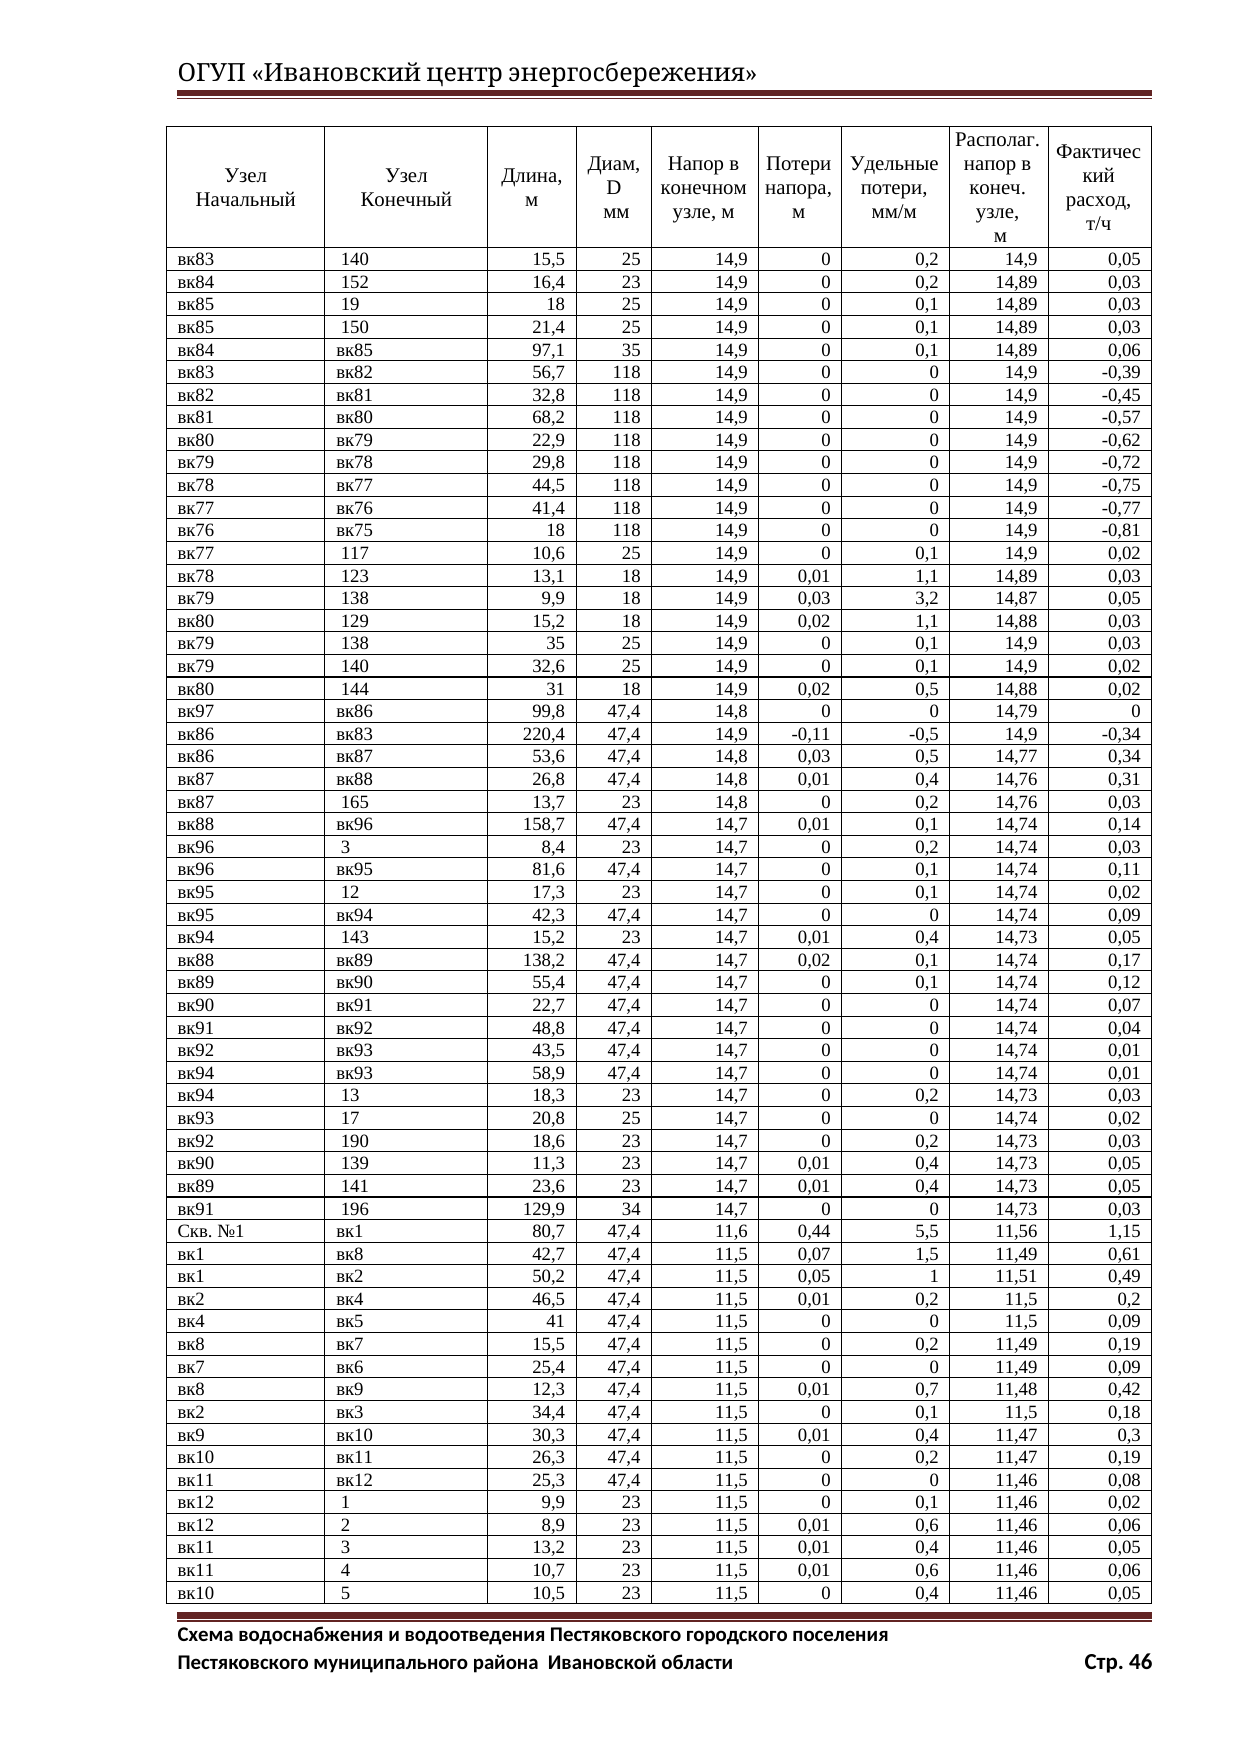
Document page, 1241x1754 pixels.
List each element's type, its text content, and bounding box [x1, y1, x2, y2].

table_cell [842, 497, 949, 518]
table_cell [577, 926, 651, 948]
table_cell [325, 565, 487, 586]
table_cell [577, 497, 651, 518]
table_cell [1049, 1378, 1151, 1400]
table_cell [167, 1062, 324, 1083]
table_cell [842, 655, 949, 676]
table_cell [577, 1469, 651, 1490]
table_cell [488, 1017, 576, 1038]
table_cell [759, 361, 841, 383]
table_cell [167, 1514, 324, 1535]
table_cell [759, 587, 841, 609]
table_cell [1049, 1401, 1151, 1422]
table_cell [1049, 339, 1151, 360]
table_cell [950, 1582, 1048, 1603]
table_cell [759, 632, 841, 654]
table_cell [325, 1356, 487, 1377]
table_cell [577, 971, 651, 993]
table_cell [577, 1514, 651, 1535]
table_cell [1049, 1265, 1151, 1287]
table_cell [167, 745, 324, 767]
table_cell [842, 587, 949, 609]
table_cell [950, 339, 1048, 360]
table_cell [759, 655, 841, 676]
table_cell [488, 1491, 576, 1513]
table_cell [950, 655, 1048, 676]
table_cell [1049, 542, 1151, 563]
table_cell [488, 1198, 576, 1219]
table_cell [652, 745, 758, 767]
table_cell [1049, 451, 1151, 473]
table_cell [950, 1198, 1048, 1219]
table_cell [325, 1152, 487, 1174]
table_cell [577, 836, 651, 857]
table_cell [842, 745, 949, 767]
table_header Длина, м [488, 127, 576, 247]
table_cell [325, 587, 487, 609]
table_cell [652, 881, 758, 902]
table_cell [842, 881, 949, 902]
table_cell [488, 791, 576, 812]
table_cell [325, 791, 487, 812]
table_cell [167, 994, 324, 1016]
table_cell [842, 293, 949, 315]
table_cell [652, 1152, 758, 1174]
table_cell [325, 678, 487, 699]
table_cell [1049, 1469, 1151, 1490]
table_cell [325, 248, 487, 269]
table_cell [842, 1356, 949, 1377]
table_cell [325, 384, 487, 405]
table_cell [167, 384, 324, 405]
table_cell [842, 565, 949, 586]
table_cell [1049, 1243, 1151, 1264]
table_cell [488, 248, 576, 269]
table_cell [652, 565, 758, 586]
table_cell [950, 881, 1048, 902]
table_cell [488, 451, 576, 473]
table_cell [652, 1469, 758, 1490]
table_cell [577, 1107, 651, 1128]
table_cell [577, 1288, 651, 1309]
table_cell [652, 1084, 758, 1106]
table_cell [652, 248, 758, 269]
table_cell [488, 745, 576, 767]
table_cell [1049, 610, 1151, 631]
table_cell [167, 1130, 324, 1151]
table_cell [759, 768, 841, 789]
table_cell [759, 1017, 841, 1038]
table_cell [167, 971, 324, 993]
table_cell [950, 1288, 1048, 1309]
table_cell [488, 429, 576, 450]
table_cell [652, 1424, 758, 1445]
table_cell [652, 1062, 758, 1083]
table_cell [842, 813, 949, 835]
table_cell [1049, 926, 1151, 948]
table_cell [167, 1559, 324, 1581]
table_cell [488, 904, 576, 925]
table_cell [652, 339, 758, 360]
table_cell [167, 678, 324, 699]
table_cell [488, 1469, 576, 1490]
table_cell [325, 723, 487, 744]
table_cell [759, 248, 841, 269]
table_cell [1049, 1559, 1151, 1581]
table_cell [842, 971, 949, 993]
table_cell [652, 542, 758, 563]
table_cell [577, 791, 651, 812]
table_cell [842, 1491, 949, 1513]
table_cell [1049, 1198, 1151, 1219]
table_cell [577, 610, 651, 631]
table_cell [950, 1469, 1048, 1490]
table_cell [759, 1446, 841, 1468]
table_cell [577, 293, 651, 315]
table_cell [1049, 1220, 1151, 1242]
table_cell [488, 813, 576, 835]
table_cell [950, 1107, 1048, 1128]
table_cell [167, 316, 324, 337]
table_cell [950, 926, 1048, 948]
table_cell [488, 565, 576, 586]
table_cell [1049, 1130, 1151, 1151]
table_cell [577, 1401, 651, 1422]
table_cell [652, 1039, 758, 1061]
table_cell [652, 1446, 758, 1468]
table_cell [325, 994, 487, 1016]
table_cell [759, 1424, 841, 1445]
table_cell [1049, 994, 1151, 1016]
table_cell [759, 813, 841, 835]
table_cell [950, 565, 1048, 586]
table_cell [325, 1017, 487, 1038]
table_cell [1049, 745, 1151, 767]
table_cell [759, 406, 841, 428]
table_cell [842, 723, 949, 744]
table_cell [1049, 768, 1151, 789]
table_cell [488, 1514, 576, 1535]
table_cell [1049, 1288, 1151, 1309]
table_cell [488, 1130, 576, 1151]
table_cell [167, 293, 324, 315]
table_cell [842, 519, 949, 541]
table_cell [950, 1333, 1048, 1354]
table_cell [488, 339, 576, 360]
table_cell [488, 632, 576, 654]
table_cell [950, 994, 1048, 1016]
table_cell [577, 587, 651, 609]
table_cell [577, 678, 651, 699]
table_header Удельные потери, мм/м [842, 127, 949, 247]
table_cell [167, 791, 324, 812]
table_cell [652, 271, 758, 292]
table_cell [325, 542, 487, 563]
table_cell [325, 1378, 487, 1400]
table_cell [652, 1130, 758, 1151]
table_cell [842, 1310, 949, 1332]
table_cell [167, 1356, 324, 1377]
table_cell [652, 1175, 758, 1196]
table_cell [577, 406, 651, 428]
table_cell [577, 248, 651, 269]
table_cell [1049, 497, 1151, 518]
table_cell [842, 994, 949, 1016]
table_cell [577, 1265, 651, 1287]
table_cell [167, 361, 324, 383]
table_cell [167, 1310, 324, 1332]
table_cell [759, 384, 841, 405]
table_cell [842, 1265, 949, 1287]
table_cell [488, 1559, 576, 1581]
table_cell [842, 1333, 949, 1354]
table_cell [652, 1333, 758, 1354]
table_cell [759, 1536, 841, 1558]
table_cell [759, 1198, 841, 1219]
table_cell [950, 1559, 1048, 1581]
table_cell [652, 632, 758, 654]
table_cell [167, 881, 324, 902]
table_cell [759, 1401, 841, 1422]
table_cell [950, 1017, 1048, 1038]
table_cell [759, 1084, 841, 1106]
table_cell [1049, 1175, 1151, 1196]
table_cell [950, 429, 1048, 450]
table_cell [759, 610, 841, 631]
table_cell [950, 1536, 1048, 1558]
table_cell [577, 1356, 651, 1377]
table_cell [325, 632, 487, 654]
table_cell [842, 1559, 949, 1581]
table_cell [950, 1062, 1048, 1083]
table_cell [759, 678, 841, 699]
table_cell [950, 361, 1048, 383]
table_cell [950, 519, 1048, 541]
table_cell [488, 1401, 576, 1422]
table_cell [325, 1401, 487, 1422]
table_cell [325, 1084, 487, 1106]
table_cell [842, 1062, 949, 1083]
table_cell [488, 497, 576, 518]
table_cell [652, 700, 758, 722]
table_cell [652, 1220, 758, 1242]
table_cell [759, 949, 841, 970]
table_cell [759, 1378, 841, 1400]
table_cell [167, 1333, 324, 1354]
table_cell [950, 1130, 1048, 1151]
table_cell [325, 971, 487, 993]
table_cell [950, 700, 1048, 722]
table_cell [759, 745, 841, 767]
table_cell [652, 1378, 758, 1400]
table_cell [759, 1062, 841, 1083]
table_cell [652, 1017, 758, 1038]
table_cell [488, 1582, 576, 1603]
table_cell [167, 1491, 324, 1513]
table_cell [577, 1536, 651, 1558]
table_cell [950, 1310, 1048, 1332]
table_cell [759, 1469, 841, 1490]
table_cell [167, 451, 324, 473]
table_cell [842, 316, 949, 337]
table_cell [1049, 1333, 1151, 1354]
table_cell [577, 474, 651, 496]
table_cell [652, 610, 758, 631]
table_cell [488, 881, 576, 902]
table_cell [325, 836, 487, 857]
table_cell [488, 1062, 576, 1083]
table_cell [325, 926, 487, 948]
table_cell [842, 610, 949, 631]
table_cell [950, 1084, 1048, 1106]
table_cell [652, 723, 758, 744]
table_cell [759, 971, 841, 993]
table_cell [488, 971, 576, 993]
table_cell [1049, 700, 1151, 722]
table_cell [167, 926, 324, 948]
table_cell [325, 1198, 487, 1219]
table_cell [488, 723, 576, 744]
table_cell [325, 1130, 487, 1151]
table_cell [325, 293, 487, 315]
table_header Потери напора, м [759, 127, 841, 247]
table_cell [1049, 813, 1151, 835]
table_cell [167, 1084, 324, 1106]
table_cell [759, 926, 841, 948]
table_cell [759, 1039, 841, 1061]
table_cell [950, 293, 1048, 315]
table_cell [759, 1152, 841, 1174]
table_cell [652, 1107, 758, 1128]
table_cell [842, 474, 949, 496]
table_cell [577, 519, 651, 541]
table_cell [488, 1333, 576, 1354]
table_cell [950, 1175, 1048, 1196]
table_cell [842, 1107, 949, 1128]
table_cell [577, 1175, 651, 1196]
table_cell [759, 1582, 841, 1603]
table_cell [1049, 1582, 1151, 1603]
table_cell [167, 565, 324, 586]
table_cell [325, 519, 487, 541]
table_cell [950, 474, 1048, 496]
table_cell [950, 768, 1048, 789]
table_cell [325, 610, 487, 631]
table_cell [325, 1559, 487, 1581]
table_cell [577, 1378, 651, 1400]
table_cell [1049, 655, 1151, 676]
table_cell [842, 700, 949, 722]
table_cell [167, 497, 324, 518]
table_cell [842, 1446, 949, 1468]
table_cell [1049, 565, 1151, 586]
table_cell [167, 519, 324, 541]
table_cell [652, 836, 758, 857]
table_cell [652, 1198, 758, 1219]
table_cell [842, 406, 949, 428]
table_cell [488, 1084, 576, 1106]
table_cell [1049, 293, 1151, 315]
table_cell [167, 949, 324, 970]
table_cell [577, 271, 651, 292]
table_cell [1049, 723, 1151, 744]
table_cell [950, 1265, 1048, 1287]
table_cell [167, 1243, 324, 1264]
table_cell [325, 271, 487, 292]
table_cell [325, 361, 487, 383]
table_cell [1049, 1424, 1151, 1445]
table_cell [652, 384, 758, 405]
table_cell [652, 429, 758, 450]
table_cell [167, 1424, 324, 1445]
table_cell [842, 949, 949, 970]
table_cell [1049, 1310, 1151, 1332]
table_header Диам, D мм [577, 127, 651, 247]
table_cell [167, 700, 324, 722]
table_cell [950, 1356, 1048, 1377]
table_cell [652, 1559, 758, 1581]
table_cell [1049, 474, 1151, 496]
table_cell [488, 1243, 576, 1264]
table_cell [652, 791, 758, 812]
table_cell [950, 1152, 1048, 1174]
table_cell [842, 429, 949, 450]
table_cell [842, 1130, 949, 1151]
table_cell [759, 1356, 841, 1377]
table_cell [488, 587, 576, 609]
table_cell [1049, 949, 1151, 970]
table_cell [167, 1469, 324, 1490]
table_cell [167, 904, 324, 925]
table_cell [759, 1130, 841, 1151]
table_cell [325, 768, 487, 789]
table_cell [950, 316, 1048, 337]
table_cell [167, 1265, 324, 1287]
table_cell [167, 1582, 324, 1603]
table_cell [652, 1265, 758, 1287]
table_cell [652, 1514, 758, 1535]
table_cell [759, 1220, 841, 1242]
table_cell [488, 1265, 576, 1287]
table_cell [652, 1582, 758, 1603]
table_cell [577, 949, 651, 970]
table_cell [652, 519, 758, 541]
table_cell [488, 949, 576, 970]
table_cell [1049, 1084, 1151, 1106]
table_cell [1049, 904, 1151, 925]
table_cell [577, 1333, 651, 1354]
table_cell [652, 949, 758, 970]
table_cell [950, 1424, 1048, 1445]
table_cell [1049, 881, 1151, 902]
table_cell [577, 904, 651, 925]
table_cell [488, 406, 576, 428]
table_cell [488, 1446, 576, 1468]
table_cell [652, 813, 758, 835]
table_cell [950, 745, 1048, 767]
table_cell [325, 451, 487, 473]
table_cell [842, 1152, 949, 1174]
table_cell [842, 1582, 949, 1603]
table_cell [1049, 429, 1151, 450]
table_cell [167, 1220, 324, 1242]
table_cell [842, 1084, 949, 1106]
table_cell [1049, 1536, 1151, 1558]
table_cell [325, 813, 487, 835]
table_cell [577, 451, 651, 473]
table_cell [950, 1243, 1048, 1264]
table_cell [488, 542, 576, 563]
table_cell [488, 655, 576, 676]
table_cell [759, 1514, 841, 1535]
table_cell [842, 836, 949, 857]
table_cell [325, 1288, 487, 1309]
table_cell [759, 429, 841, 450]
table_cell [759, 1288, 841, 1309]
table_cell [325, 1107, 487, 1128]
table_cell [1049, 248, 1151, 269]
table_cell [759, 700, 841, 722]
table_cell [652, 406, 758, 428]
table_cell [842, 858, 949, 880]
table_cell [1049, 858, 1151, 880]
table_header Узел Конечный [325, 127, 487, 247]
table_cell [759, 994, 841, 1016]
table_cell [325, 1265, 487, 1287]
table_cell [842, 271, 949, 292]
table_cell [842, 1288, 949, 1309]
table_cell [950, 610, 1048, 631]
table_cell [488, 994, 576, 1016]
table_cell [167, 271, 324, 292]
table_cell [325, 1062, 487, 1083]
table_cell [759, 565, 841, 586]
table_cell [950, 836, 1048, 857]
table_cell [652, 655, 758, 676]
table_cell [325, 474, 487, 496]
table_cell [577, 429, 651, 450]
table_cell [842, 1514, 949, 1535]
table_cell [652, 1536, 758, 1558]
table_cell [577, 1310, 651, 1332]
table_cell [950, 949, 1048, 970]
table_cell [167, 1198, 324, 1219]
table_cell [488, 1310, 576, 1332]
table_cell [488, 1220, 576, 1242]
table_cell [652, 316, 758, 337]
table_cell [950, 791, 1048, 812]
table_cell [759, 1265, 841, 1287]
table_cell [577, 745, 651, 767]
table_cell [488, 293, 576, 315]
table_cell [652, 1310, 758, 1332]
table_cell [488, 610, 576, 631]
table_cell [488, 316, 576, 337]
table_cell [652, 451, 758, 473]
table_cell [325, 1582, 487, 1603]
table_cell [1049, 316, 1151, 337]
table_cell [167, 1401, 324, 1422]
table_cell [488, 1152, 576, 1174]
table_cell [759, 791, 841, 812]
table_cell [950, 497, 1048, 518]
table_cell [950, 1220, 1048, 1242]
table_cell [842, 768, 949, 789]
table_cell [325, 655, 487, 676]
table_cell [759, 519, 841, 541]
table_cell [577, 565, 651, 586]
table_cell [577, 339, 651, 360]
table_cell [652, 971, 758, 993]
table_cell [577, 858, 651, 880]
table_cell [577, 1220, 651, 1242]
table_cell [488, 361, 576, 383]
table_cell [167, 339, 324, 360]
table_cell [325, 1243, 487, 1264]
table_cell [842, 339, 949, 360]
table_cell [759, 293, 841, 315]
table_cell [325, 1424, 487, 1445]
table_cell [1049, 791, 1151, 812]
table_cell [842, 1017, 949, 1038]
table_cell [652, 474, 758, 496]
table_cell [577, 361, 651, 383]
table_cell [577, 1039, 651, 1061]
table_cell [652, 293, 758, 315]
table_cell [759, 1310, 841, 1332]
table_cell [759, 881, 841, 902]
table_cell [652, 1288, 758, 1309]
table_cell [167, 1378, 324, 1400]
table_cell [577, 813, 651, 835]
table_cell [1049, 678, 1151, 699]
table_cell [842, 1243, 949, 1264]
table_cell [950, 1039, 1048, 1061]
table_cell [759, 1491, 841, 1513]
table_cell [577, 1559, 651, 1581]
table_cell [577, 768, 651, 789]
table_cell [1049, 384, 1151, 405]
table_header Узел Начальный [167, 127, 324, 247]
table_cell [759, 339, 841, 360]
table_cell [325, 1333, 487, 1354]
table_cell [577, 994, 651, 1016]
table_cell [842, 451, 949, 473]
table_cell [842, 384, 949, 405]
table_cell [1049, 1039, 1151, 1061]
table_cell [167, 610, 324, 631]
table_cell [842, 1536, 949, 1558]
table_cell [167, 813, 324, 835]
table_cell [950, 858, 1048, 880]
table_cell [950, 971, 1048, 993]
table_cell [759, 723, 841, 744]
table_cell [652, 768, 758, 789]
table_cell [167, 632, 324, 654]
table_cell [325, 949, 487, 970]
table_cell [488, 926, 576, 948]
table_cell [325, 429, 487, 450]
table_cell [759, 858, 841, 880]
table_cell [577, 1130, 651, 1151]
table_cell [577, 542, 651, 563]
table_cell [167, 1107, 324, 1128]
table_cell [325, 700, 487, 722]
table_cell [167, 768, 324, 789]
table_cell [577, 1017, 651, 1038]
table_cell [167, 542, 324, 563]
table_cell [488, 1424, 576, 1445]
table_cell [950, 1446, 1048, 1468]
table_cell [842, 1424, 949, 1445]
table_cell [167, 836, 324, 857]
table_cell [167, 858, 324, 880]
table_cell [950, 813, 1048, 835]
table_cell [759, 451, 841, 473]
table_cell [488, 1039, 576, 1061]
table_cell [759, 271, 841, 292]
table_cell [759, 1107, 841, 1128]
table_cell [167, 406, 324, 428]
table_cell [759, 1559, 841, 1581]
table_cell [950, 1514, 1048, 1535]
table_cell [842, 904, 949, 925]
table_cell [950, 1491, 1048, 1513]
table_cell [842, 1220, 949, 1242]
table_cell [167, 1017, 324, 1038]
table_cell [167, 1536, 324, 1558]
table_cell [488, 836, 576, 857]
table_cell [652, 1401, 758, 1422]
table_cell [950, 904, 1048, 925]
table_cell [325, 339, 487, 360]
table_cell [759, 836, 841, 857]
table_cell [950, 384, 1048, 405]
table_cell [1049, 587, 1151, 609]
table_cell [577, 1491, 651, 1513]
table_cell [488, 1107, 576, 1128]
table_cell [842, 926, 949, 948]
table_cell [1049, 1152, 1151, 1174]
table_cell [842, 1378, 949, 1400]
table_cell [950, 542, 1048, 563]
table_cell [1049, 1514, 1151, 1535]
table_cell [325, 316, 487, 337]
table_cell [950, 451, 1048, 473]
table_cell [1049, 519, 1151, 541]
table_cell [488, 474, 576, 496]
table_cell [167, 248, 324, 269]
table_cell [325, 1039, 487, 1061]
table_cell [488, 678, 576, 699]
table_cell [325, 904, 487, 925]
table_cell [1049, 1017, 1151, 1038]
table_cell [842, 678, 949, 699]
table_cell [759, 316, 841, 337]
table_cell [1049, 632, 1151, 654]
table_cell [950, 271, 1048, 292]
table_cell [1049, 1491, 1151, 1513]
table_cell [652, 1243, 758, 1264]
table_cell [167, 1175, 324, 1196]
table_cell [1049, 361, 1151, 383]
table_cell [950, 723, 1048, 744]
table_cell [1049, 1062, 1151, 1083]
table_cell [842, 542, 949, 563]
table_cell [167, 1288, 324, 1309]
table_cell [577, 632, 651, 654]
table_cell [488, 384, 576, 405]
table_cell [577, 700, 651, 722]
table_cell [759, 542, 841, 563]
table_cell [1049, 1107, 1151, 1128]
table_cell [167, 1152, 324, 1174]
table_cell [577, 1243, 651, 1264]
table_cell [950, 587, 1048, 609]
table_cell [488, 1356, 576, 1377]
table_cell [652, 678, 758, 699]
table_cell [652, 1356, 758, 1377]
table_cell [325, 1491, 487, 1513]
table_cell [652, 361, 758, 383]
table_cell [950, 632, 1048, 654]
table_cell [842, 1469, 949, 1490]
table_header Напор в конечном узле, м [652, 127, 758, 247]
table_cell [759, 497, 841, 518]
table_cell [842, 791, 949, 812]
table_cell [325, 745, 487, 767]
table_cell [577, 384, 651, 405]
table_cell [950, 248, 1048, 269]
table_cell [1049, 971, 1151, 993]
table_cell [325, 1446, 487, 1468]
table_header Располаг. напор в конеч. узле, м [950, 127, 1048, 247]
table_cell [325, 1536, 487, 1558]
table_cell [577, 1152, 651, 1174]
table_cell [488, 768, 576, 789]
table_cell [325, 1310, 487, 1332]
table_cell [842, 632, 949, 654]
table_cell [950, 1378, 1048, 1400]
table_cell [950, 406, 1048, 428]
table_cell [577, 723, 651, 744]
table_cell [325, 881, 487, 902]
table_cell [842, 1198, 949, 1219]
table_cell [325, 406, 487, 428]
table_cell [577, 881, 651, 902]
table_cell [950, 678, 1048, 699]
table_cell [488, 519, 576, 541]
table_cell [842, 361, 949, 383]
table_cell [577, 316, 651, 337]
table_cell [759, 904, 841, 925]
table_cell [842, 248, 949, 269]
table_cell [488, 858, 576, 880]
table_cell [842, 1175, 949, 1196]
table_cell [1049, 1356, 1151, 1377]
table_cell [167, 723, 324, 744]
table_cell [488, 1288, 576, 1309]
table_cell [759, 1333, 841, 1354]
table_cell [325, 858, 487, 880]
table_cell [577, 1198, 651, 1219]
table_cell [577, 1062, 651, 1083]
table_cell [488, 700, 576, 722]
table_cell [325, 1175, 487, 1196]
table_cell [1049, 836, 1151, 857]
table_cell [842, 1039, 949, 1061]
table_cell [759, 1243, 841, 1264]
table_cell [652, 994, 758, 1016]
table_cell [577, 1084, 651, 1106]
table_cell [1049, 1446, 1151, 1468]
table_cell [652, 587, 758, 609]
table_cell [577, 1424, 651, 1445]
table_header Фактический расход, т/ч [1049, 127, 1151, 247]
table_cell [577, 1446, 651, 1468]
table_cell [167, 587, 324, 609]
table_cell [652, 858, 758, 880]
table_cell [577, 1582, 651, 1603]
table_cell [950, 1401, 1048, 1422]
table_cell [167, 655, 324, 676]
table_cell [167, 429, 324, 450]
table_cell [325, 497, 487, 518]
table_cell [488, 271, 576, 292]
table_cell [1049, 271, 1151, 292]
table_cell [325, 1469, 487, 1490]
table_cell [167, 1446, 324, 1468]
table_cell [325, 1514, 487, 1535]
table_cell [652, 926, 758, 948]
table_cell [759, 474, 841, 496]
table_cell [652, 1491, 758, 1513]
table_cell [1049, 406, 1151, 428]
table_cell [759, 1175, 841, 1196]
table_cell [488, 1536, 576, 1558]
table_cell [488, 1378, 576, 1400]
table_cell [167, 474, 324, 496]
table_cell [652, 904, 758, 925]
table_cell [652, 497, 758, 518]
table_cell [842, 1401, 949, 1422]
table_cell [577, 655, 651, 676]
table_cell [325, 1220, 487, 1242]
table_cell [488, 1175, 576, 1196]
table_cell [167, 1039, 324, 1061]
